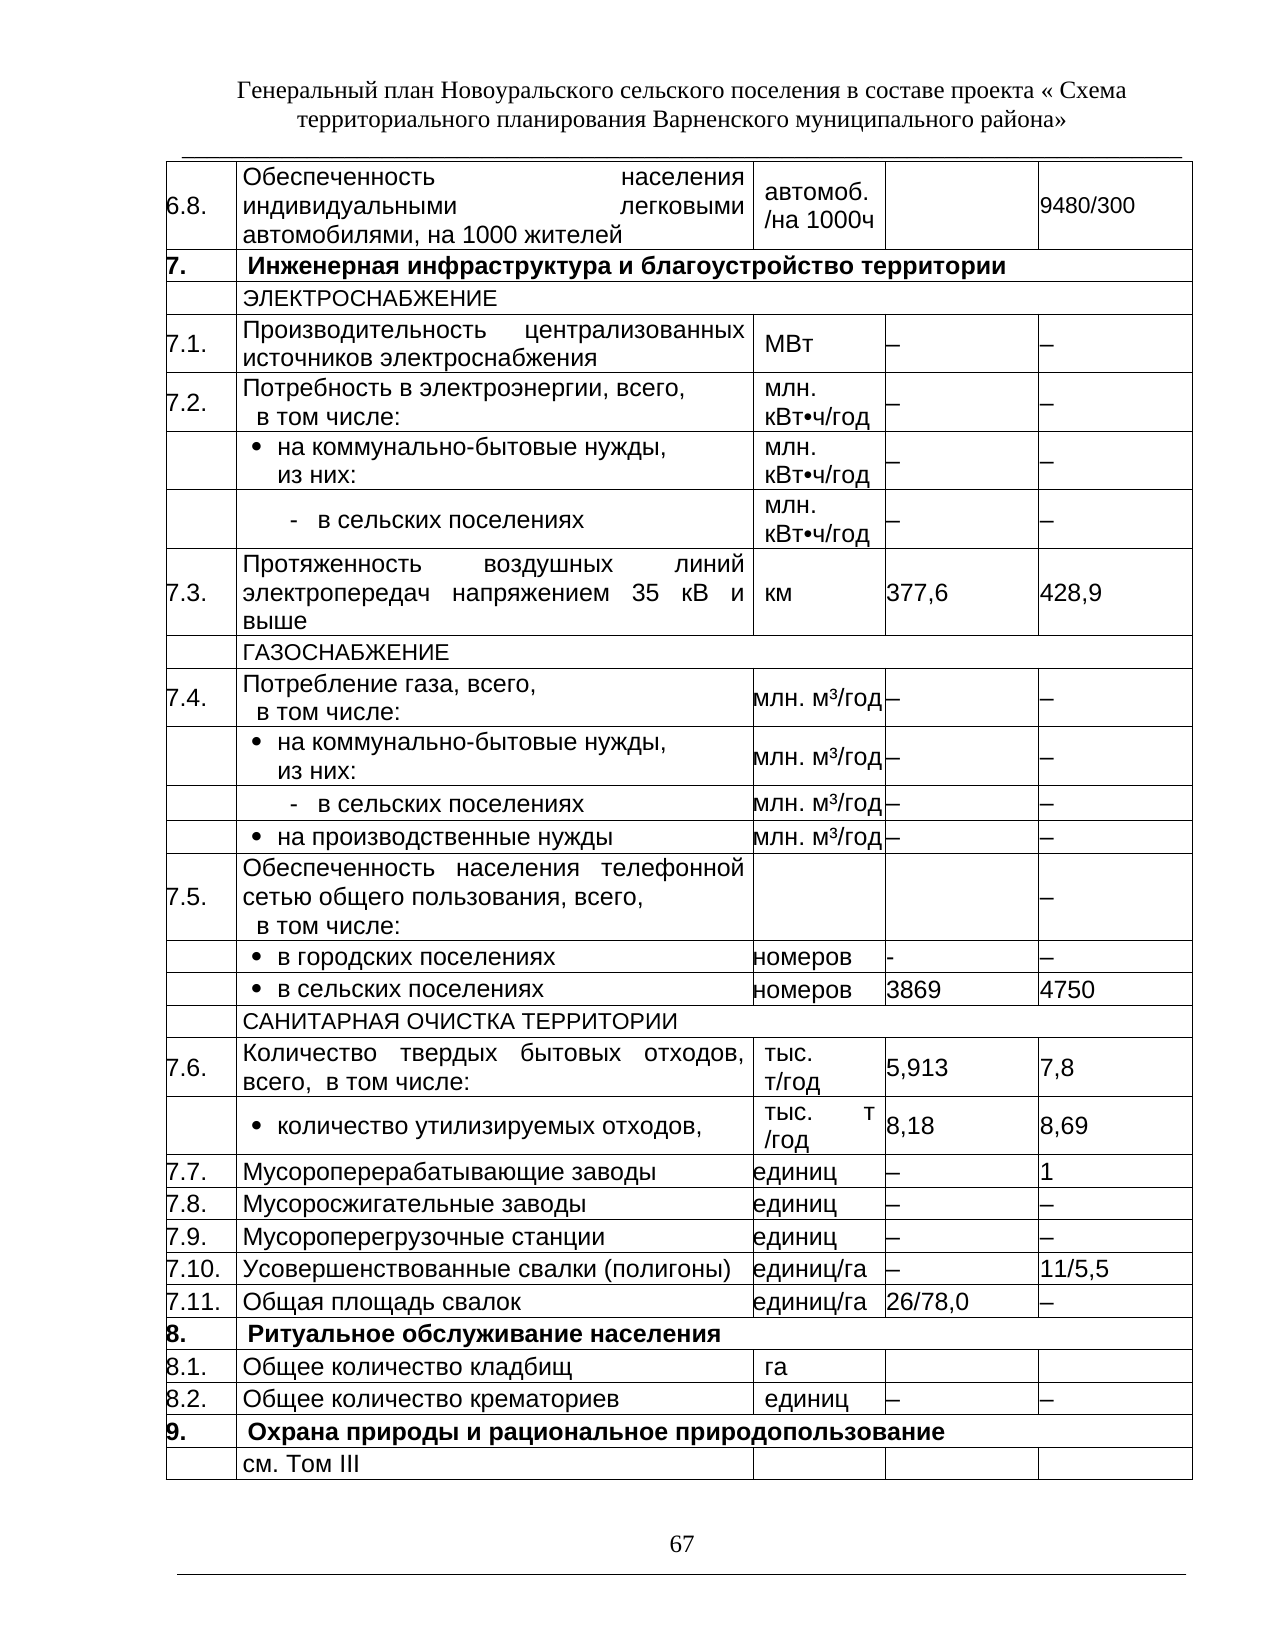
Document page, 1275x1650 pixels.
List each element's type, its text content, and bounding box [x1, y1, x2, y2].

table_cell 7.5. [167, 854, 236, 940]
table_cell 7.4. [167, 669, 236, 726]
table_cell Общее количество крематориев [237, 1383, 753, 1414]
table_cell 8. [167, 1318, 236, 1349]
table_cell – [886, 1188, 1038, 1219]
table_cell [886, 162, 1038, 248]
table_cell – [1039, 727, 1192, 785]
table_cell 8.2. [167, 1383, 236, 1414]
table_cell 9480/300 [1039, 162, 1192, 248]
table_cell – [1039, 941, 1192, 972]
table_cell Мусороперегрузочные станции [237, 1220, 753, 1252]
table_cell на производственные нужды [237, 821, 753, 852]
table_cell в сельских поселениях [237, 973, 753, 1005]
table_cell [167, 490, 236, 548]
table_cell 7.10. [167, 1253, 236, 1284]
table_cell [1039, 1350, 1192, 1382]
table_cell на коммунально-бытовые нужды, из них: [237, 432, 753, 489]
table_cell 1 [1039, 1155, 1192, 1187]
table_cell единиц [754, 1383, 885, 1414]
table_cell единиц/га [754, 1285, 885, 1317]
table_cell 7.9. [167, 1220, 236, 1252]
table_cell млн. м³/год [754, 786, 885, 820]
table_cell [754, 854, 885, 940]
table_cell 8,69 [1039, 1097, 1192, 1154]
table_cell в городских поселениях [237, 941, 753, 972]
table_cell – [886, 373, 1038, 431]
table_cell тыс. т /год [754, 1097, 885, 1154]
table_cell млн. м³/год [754, 669, 885, 726]
table_cell автомоб./на 1000ч [754, 162, 885, 248]
table_cell МВт [754, 315, 885, 372]
table_cell 7.3. [167, 549, 236, 635]
table_cell единиц [754, 1220, 885, 1252]
table_cell единиц [754, 1155, 885, 1187]
table_cell – [1039, 1220, 1192, 1252]
table_cell - [886, 941, 1038, 972]
table_cell 6.8. [167, 162, 236, 248]
table_cell Потребность в электроэнергии, всего, в том числе: [237, 373, 753, 431]
table_cell 7.8. [167, 1188, 236, 1219]
table_cell Инженерная инфраструктура и благоустройство территории [237, 250, 1192, 281]
table_cell – [1039, 1188, 1192, 1219]
table_cell – [886, 786, 1038, 820]
table_cell – [1039, 373, 1192, 431]
table_cell [167, 432, 236, 489]
table_cell Протяженность воздушных линий электропередач напряжением 35 кВ и выше [237, 549, 753, 635]
table_cell [167, 821, 236, 852]
table_cell Общее количество кладбищ [237, 1350, 753, 1382]
table_cell Производительность централизованных источников электроснабжения [237, 315, 753, 372]
table_cell [886, 854, 1038, 940]
table_cell 7.1. [167, 315, 236, 372]
table_cell ЭЛЕКТРОСНАБЖЕНИЕ [237, 282, 1192, 313]
table_cell Мусоросжигательные заводы [237, 1188, 753, 1219]
table_cell – [1039, 786, 1192, 820]
table_cell – [1039, 1285, 1192, 1317]
table_cell [167, 973, 236, 1005]
table_cell – [1039, 854, 1192, 940]
table_cell Общая площадь свалок [237, 1285, 753, 1317]
table_cell Усовершенствованные свалки (полигоны) [237, 1253, 753, 1284]
table_cell млн. кВт•ч/год [754, 373, 885, 431]
table_cell 8,18 [886, 1097, 1038, 1154]
table_cell 7.2. [167, 373, 236, 431]
table_cell Обеспеченность населения индивидуальными легковыми автомобилями, на 1000 жителей [237, 162, 753, 248]
table_cell 4750 [1039, 973, 1192, 1005]
table_cell 7.6. [167, 1038, 236, 1096]
table_cell – [886, 1253, 1038, 1284]
table_cell Ритуальное обслуживание населения [237, 1318, 1192, 1349]
table_cell – [1039, 432, 1192, 489]
table_cell 7. [167, 250, 236, 281]
table_cell – [886, 1383, 1038, 1414]
table_cell [167, 282, 236, 313]
table_cell САНИТАРНАЯ ОЧИСТКА ТЕРРИТОРИИ [237, 1006, 1192, 1037]
table_cell [167, 727, 236, 785]
table_cell тыс. т/год [754, 1038, 885, 1096]
table_cell [167, 636, 236, 668]
table_cell – [886, 669, 1038, 726]
table_cell Охрана природы и рациональное природопользование [237, 1415, 1192, 1447]
table_cell [886, 1448, 1038, 1479]
table_cell в сельских поселениях [237, 490, 753, 548]
table_cell в сельских поселениях [237, 786, 753, 820]
table_cell [167, 786, 236, 820]
table_cell [886, 1350, 1038, 1382]
table_cell – [1039, 669, 1192, 726]
table_cell [167, 941, 236, 972]
table_cell 3869 [886, 973, 1038, 1005]
table_cell [1039, 1448, 1192, 1479]
table_cell – [886, 727, 1038, 785]
table_cell – [886, 432, 1038, 489]
table_cell 7.11. [167, 1285, 236, 1317]
table_cell – [1039, 1383, 1192, 1414]
table_cell 5,913 [886, 1038, 1038, 1096]
table_cell [167, 1006, 236, 1037]
table_cell 377,6 [886, 549, 1038, 635]
table_cell ГАЗОСНАБЖЕНИЕ [237, 636, 1192, 668]
table_cell – [886, 315, 1038, 372]
table_cell 7.7. [167, 1155, 236, 1187]
table_cell – [1039, 490, 1192, 548]
table_cell 8.1. [167, 1350, 236, 1382]
table_cell 428,9 [1039, 549, 1192, 635]
table_cell 7,8 [1039, 1038, 1192, 1096]
table_cell – [1039, 315, 1192, 372]
table_cell Количество твердых бытовых отходов, всего, в том числе: [237, 1038, 753, 1096]
table_cell единиц [754, 1188, 885, 1219]
table_cell млн. м³/год [754, 821, 885, 852]
table_cell номеров [754, 941, 885, 972]
table_cell – [886, 821, 1038, 852]
table_cell количество утилизируемых отходов, [237, 1097, 753, 1154]
table_cell Обеспеченность населения телефонной сетью общего пользования, всего, в том числе: [237, 854, 753, 940]
table_cell Потребление газа, всего, в том числе: [237, 669, 753, 726]
table_cell – [886, 1220, 1038, 1252]
table_cell км [754, 549, 885, 635]
table_cell млн. кВт•ч/год [754, 432, 885, 489]
table_cell единиц/га [754, 1253, 885, 1284]
table_cell [754, 1448, 885, 1479]
table_cell млн. м³/год [754, 727, 885, 785]
table_cell – [1039, 821, 1192, 852]
table_cell см. Том III [237, 1448, 753, 1479]
table_cell га [754, 1350, 885, 1382]
table_cell 11/5,5 [1039, 1253, 1192, 1284]
table_cell [167, 1097, 236, 1154]
table_cell – [886, 1155, 1038, 1187]
table_cell – [886, 490, 1038, 548]
table_cell номеров [754, 973, 885, 1005]
table_cell млн. кВт•ч/год [754, 490, 885, 548]
table_cell [167, 1448, 236, 1479]
table_cell Мусороперерабатывающие заводы [237, 1155, 753, 1187]
table_cell 9. [167, 1415, 236, 1447]
table_cell на коммунально-бытовые нужды, из них: [237, 727, 753, 785]
table_cell 26/78,0 [886, 1285, 1038, 1317]
